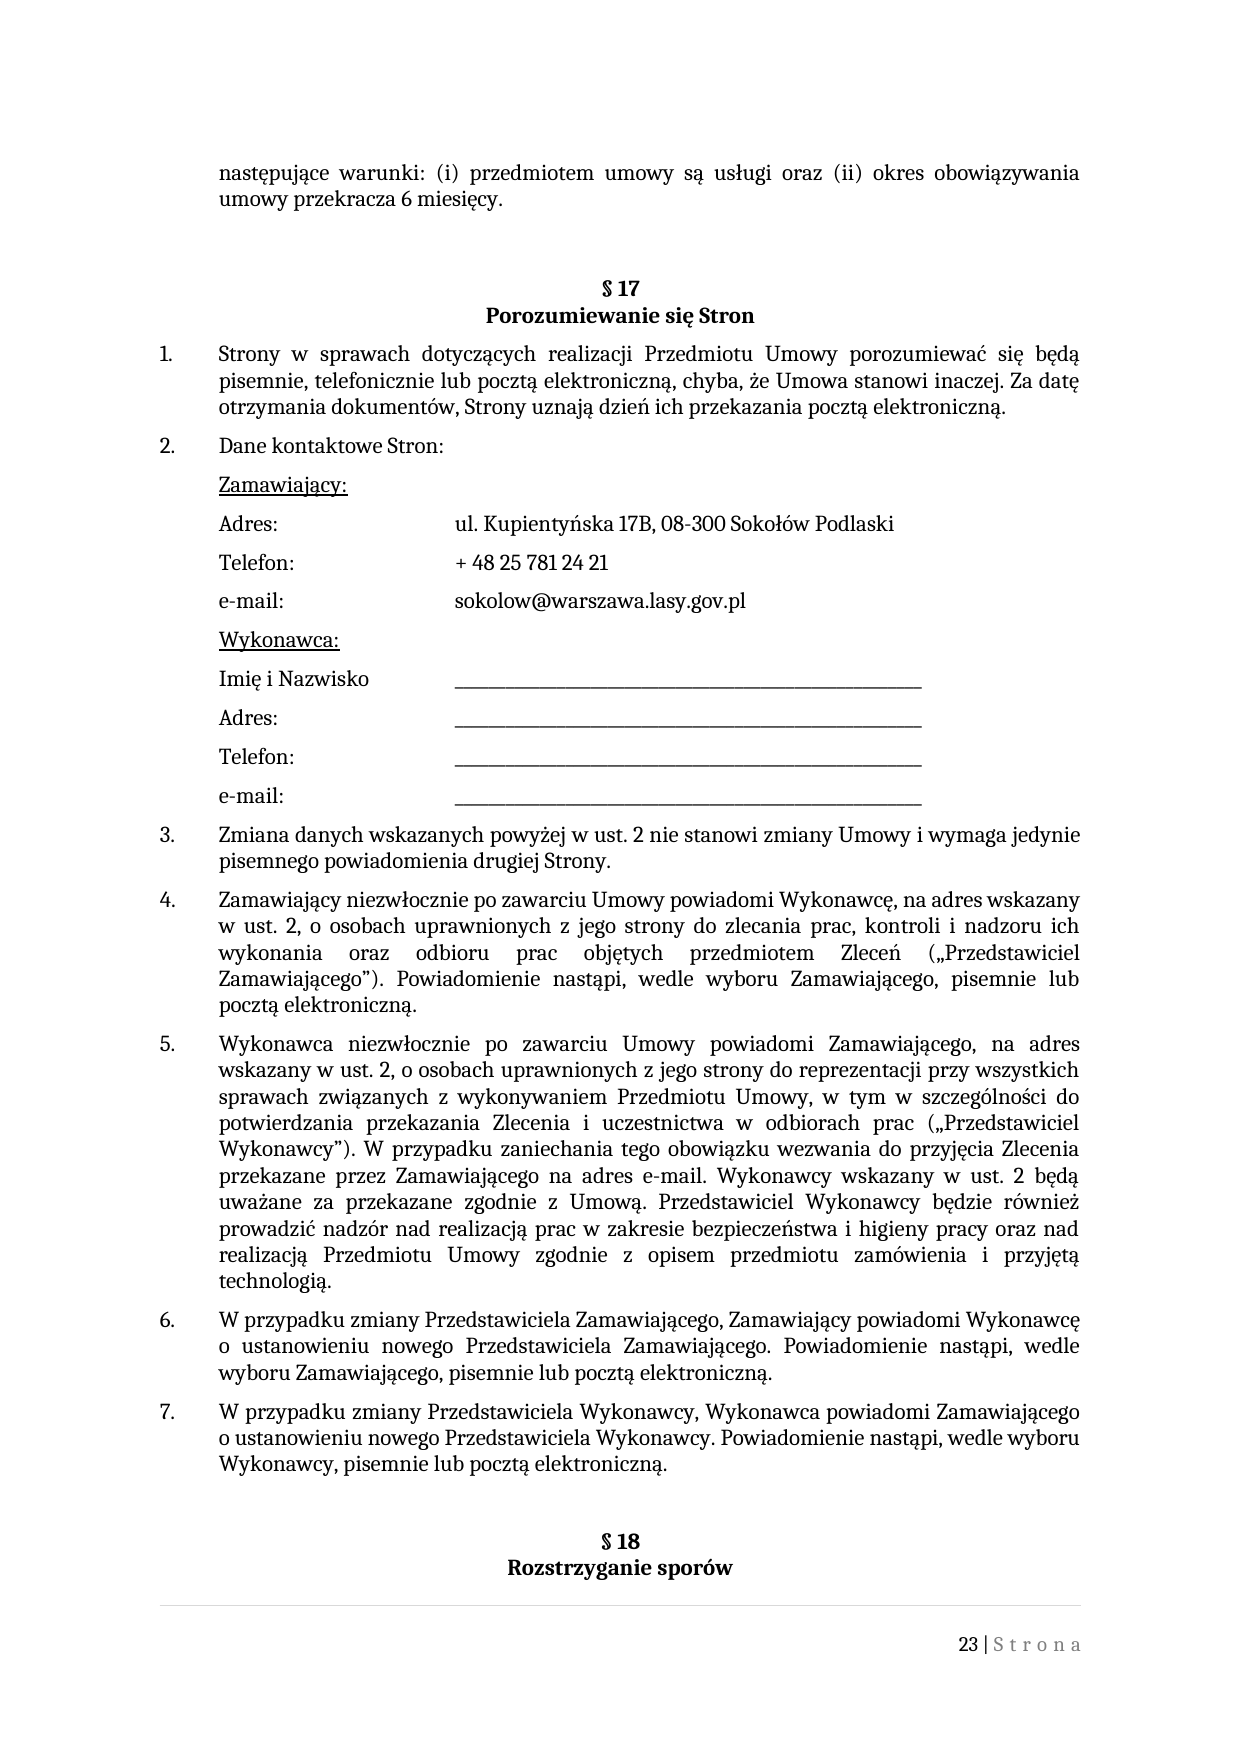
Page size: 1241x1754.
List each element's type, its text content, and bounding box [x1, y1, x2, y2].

text Zamawiający: [218, 472, 1081, 498]
text Adres: _______________________________________________________ [218, 705, 1081, 731]
text Imię i Nazwisko _______________________________________________________ [218, 666, 1081, 692]
text § 18 Rozstrzyganie sporów [159, 1529, 1081, 1582]
text Telefon: _______________________________________________________ [218, 744, 1081, 770]
text Wykonawca: [218, 627, 1081, 653]
list W przypadku zmiany Przedstawiciela Zamawiającego, Zamawiający powiadomi Wykonawcę o ustanowieniu nowego Przedstawiciela Zamawiającego. Powiadomienie nastąpi, wedle wyboru Zamawiającego, pisemnie lub pocztą elektroniczną. [159, 1307, 1081, 1386]
list Dane kontaktowe Stron: [159, 433, 1081, 459]
list Strony w sprawach dotyczących realizacji Przedmiotu Umowy porozumiewać się będą pisemnie, telefonicznie lub pocztą elektroniczną, chyba, że Umowa stanowi inaczej. Za datę otrzymania dokumentów, Strony uznają dzień ich przekazania pocztą elektroniczną. [159, 341, 1081, 420]
text e-mail: _______________________________________________________ [218, 782, 1081, 809]
text § 17 Porozumiewanie się Stron [159, 276, 1081, 329]
text e-mail: sokolow@warszawa.lasy.gov.pl [218, 588, 1081, 614]
list W przypadku zmiany Przedstawiciela Wykonawcy, Wykonawca powiadomi Zamawiającego o ustanowieniu nowego Przedstawiciela Wykonawcy. Powiadomienie nastąpi, wedle wyboru Wykonawcy, pisemnie lub pocztą elektroniczną. [159, 1398, 1081, 1477]
text Adres: ul. Kupientyńska 17B, 08-300 Sokołów Podlaski [218, 511, 1081, 537]
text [159, 159, 1081, 212]
list Zmiana danych wskazanych powyżej w ust. 2 nie stanowi zmiany Umowy i wymaga jedynie pisemnego powiadomienia drugiej Strony. [159, 821, 1081, 874]
text Telefon: + 48 25 781 24 21 [218, 549, 1081, 576]
list Zamawiający niezwłocznie po zawarciu Umowy powiadomi Wykonawcę, na adres wskazany w ust. 2, o osobach uprawnionych z jego strony do zlecania prac, kontroli i nadzoru ich wykonania oraz odbioru prac objętych przedmiotem Zleceń („Przedstawiciel Zamawiającego”). Powiadomienie nastąpi, wedle wyboru Zamawiającego, pisemnie lub pocztą elektroniczną. [159, 887, 1081, 1018]
list Wykonawca niezwłocznie po zawarciu Umowy powiadomi Zamawiającego, na adres wskazany w ust. 2, o osobach uprawnionych z jego strony do reprezentacji przy wszystkich sprawach związanych z wykonywaniem Przedmiotu Umowy, w tym w szczególności do potwierdzania przekazania Zlecenia i uczestnictwa w odbiorach prac („Przedstawiciel Wykonawcy”). W przypadku zaniechania tego obowiązku wezwania do przyjęcia Zlecenia przekazane przez Zamawiającego na adres e-mail. Wykonawcy wskazany w ust. 2 będą uważane za przekazane zgodnie z Umową. Przedstawiciel Wykonawcy będzie również prowadzić nadzór nad realizacją prac w zakresie bezpieczeństwa i higieny pracy oraz nad realizacją Przedmiotu Umowy zgodnie z opisem przedmiotu zamówienia i przyjętą technologią. [159, 1031, 1081, 1294]
